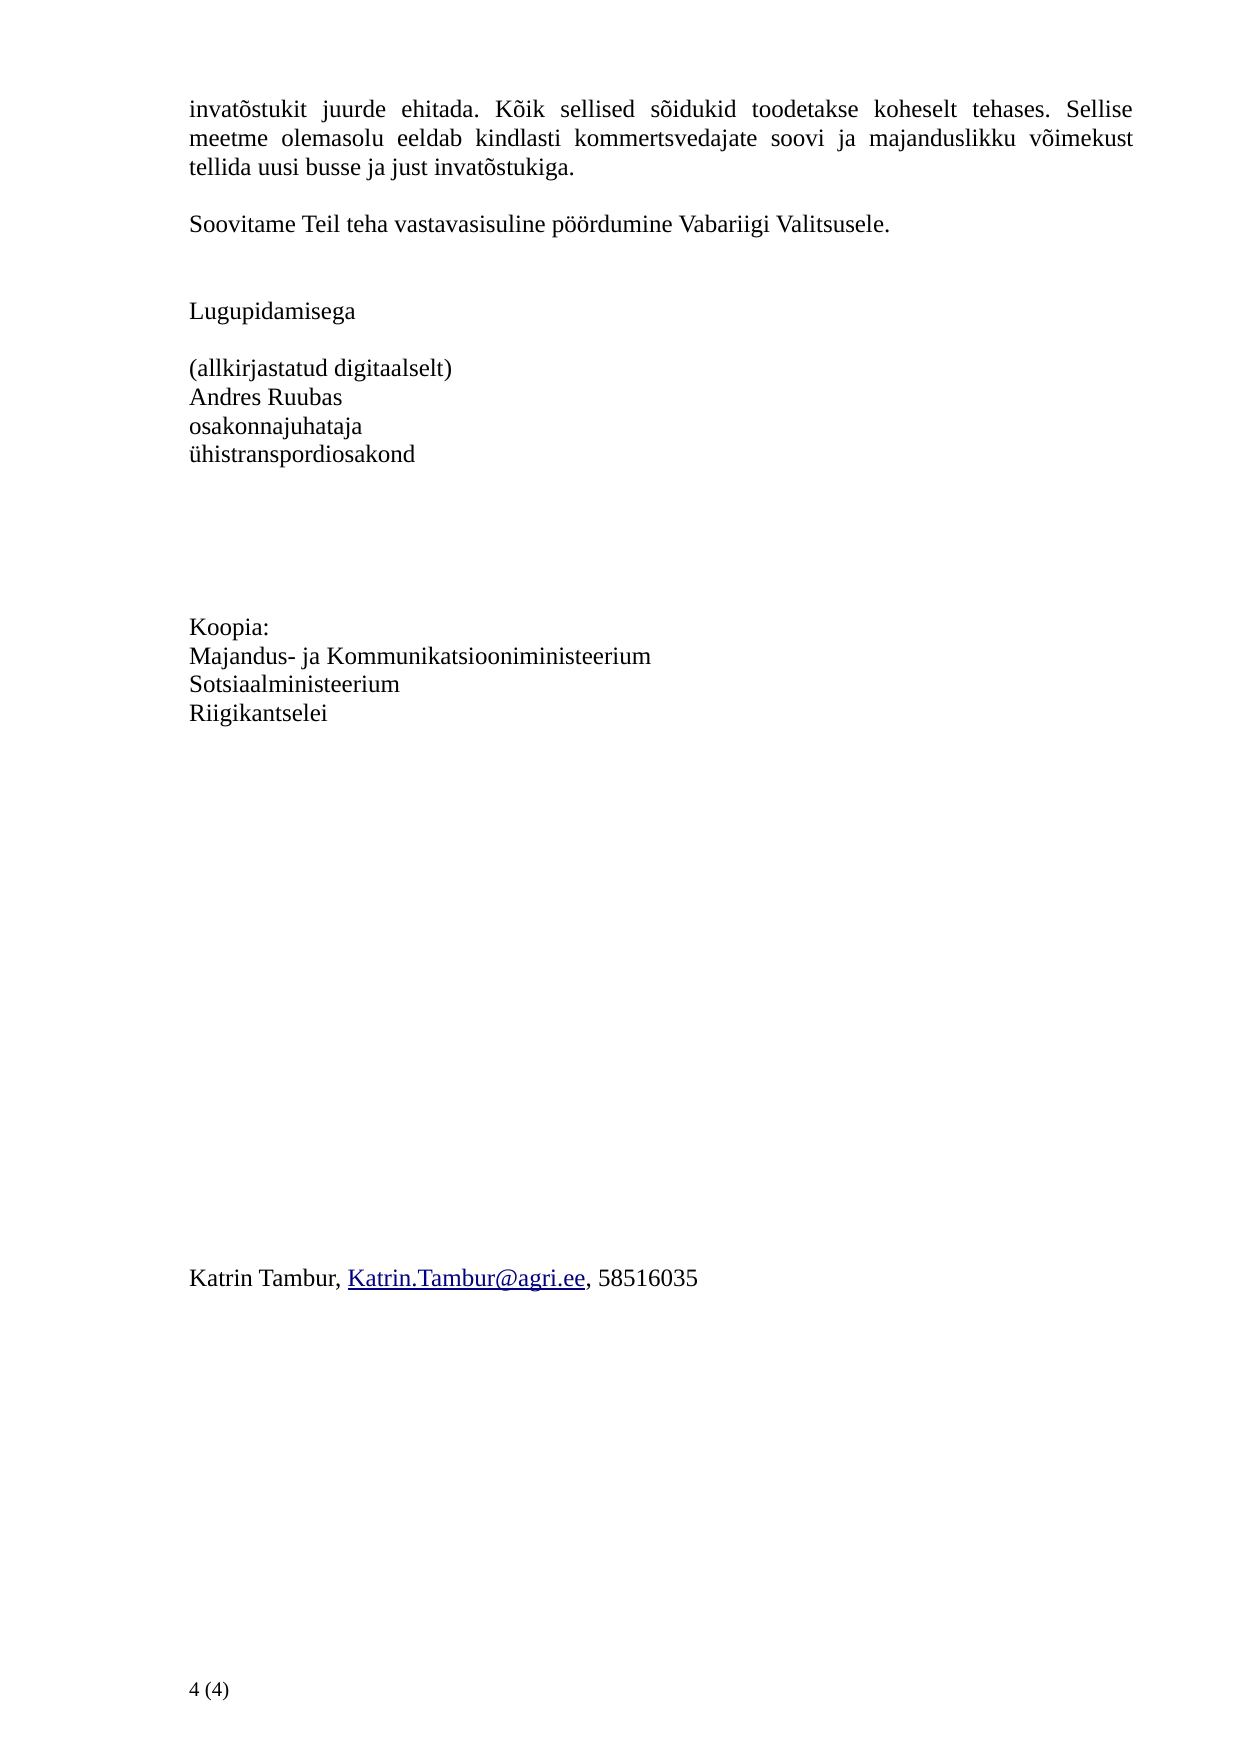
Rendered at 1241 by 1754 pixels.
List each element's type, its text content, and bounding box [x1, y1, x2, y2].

text Majandus- ja Kommunikatsiooniministeerium [189, 641, 1134, 669]
text Katrin Tambur, Katrin.Tambur@agri.ee, 58516035 [189, 1263, 1134, 1292]
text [189, 94, 1134, 181]
text Koopia: [189, 612, 1134, 641]
text osakonnajuhataja [189, 411, 1134, 439]
text Lugupidamisega [189, 296, 1134, 324]
text Andres Ruubas [189, 382, 1134, 411]
text ühistranspordiosakond [189, 439, 1134, 468]
text Sotsiaalministeerium [189, 669, 1134, 698]
text Soovitame Teil teha vastavasisuline pöördumine Vabariigi Valitsusele. [189, 209, 1134, 238]
text (allkirjastatud digitaalselt) [189, 353, 1134, 382]
text Riigikantselei [189, 698, 1134, 727]
